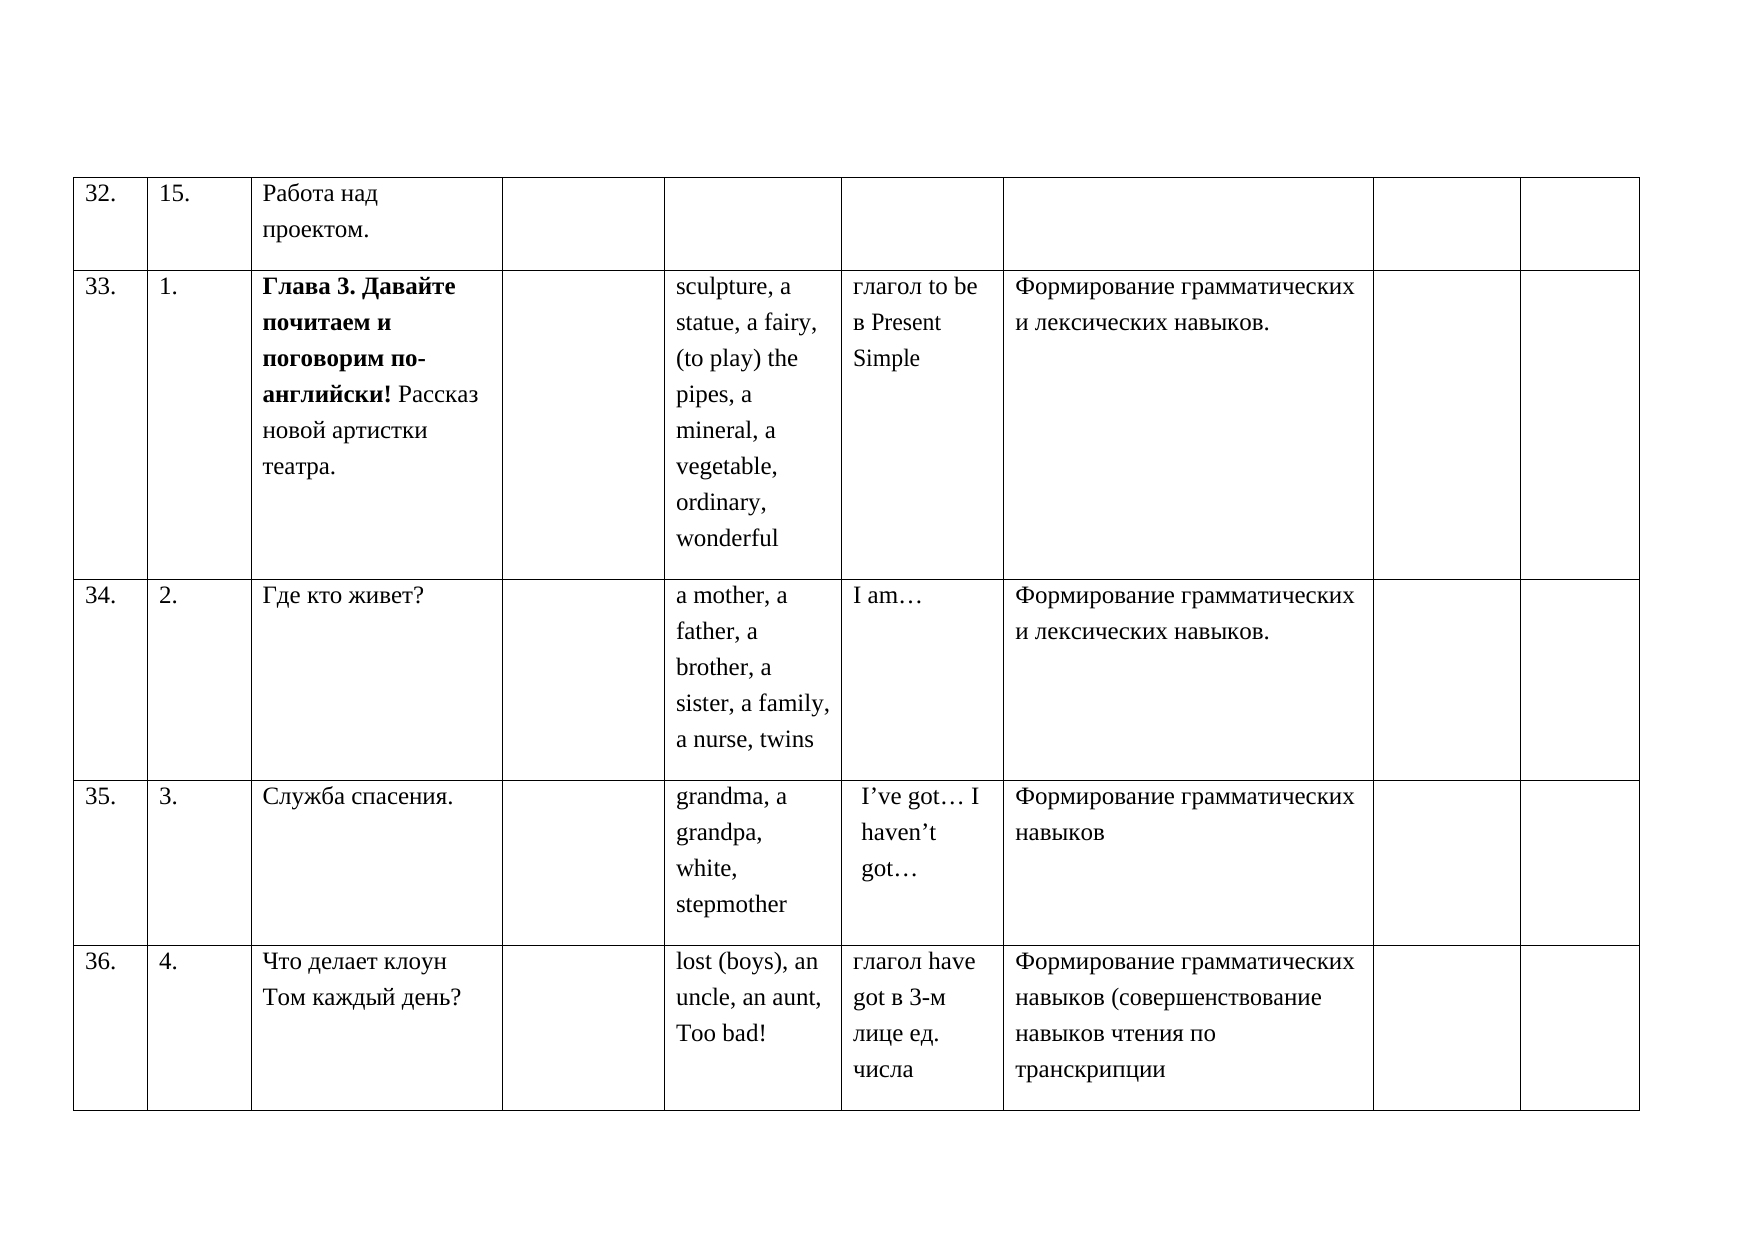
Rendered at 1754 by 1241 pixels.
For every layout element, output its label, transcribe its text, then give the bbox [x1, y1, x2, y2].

table_cell [842, 178, 1003, 270]
table_cell 36. [74, 946, 147, 1110]
table_cell 35. [74, 781, 147, 945]
table_cell глагол to be в Present Simple [842, 271, 1003, 579]
table_cell [503, 271, 664, 579]
table_cell Что делает клоун Том каждый день? [252, 946, 502, 1110]
table_cell 33. [74, 271, 147, 579]
table_cell I am… [842, 580, 1003, 780]
table_cell [1521, 178, 1639, 270]
table_cell Где кто живет? [252, 580, 502, 780]
table_cell Формирование грамматических и лексических навыков. [1004, 271, 1373, 579]
table_cell глагол have got в 3-м лице ед. числа [842, 946, 1003, 1110]
table_cell [1374, 781, 1520, 945]
table_cell 32. [74, 178, 147, 270]
table_cell lost (boys), an uncle, an aunt, Too bad! [665, 946, 841, 1110]
table_cell [1521, 781, 1639, 945]
table_cell Формирование грамматических и лексических навыков. [1004, 580, 1373, 780]
table_cell [1521, 946, 1639, 1110]
table_cell [665, 178, 841, 270]
table_cell 34. [74, 580, 147, 780]
table_cell 3. [148, 781, 251, 945]
table_cell grandma, a grandpa, white, stepmother [665, 781, 841, 945]
table_cell Формирование грамматических навыков (совершенствование навыков чтения по транскрипции [1004, 946, 1373, 1110]
table_cell 15. [148, 178, 251, 270]
table_cell 4. [148, 946, 251, 1110]
table_cell sculpture, a statue, a fairy, (to play) the pipes, a mineral, a vegetable, ordinary, wonderful [665, 271, 841, 579]
table_cell [503, 781, 664, 945]
table_cell Работа над проектом. [252, 178, 502, 270]
table_cell [503, 580, 664, 780]
table_cell [1374, 271, 1520, 579]
table_cell a mother, a father, a brother, a sister, a family, a nurse, twins [665, 580, 841, 780]
table_cell [1374, 580, 1520, 780]
table_cell Глава 3. Давайте почитаем и поговорим по-английски! Рассказ новой артистки театра. [252, 271, 502, 579]
table_cell [1521, 580, 1639, 780]
table_cell I’ve got… I haven’t got… [842, 781, 1003, 945]
table_cell 1. [148, 271, 251, 579]
table_cell [503, 946, 664, 1110]
table_cell 2. [148, 580, 251, 780]
table_cell [1521, 271, 1639, 579]
table_cell [1374, 946, 1520, 1110]
table_cell [1374, 178, 1520, 270]
table_cell [1004, 178, 1373, 270]
table_cell Служба спасения. [252, 781, 502, 945]
table_cell Формирование грамматических навыков [1004, 781, 1373, 945]
table_cell [503, 178, 664, 270]
